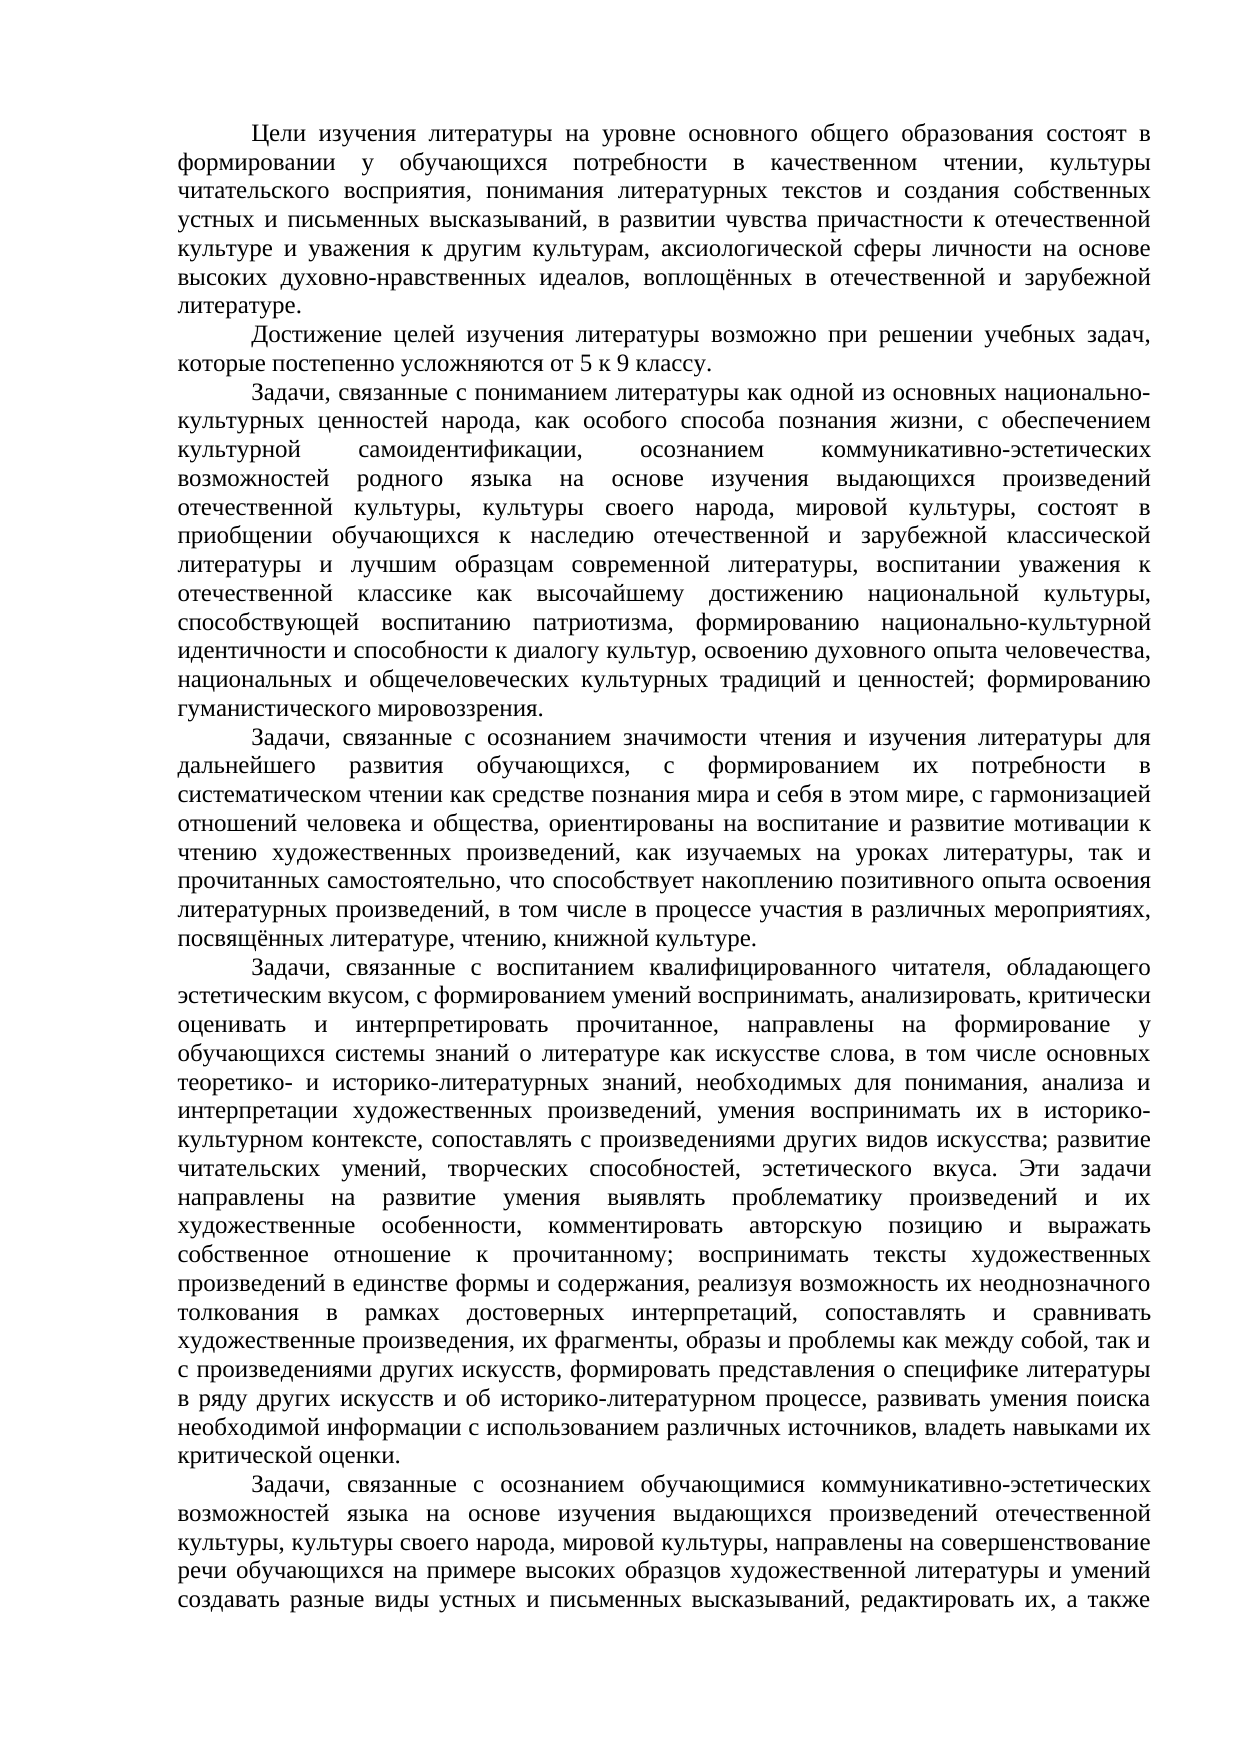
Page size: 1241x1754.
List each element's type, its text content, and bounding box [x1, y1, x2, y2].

text Цели изучения литературы на уровне основного общего образования состоят в формировании у обучающихся потребности в качественном чтении, культуры читательского восприятия, понимания литературных текстов и создания собственных устных и письменных высказываний, в развитии чувства причастности к отечественной культуре и уважения к другим культурам, аксиологической сферы личности на основе высоких духовно-нравственных идеалов, воплощённых в отечественной и зарубежной литературе. [177, 118, 1152, 319]
text Задачи, связанные с пониманием литературы как одной из основных национально-культурных ценностей народа, как особого способа познания жизни, с обеспечением культурной самоидентификации, осознанием коммуникативно-эстетических возможностей родного языка на основе изучения выдающихся произведений отечественной культуры, культуры своего народа, мировой культуры, состоят в приобщении обучающихся к наследию отечественной и зарубежной классической литературы и лучшим образцам современной литературы, воспитании уважения к отечественной классике как высочайшему достижению национальной культуры, способствующей воспитанию патриотизма, формированию национально-культурной идентичности и способности к диалогу культур, освоению духовного опыта человечества, национальных и общечеловеческих культурных традиций и ценностей; формированию гуманистического мировоззрения. [177, 377, 1152, 722]
text Достижение целей изучения литературы возможно при решении учебных задач, которые постепенно усложняются от 5 к 9 классу. [177, 319, 1152, 377]
text Задачи, связанные с воспитанием квалифицированного читателя, обладающего эстетическим вкусом, с формированием умений воспринимать, анализировать, критически оценивать и интерпретировать прочитанное, направлены на формирование у обучающихся системы знаний о литературе как искусстве слова, в том числе основных теоретико- и историко-литературных знаний, необходимых для понимания, анализа и интерпретации художественных произведений, умения воспринимать их в историко-культурном контексте, сопоставлять с произведениями других видов искусства; развитие читательских умений, творческих способностей, эстетического вкуса. Эти задачи направлены на развитие умения выявлять проблематику произведений и их художественные особенности, комментировать авторскую позицию и выражать собственное отношение к прочитанному; воспринимать тексты художественных произведений в единстве формы и содержания, реализуя возможность их неоднозначного толкования в рамках достоверных интерпретаций, сопоставлять и сравнивать художественные произведения, их фрагменты, образы и проблемы как между собой, так и с произведениями других искусств, формировать представления о специфике литературы в ряду других искусств и об историко-литературном процессе, развивать умения поиска необходимой информации с использованием различных источников, владеть навыками их критической оценки. [177, 952, 1152, 1469]
text Задачи, связанные с осознанием значимости чтения и изучения литературы для дальнейшего развития обучающихся, с формированием их потребности в систематическом чтении как средстве познания мира и себя в этом мире, с гармонизацией отношений человека и общества, ориентированы на воспитание и развитие мотивации к чтению художественных произведений, как изучаемых на уроках литературы, так и прочитанных самостоятельно, что способствует накоплению позитивного опыта освоения литературных произведений, в том числе в процессе участия в различных мероприятиях, посвящённых литературе, чтению, книжной культуре. [177, 722, 1152, 952]
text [177, 1469, 1152, 1613]
